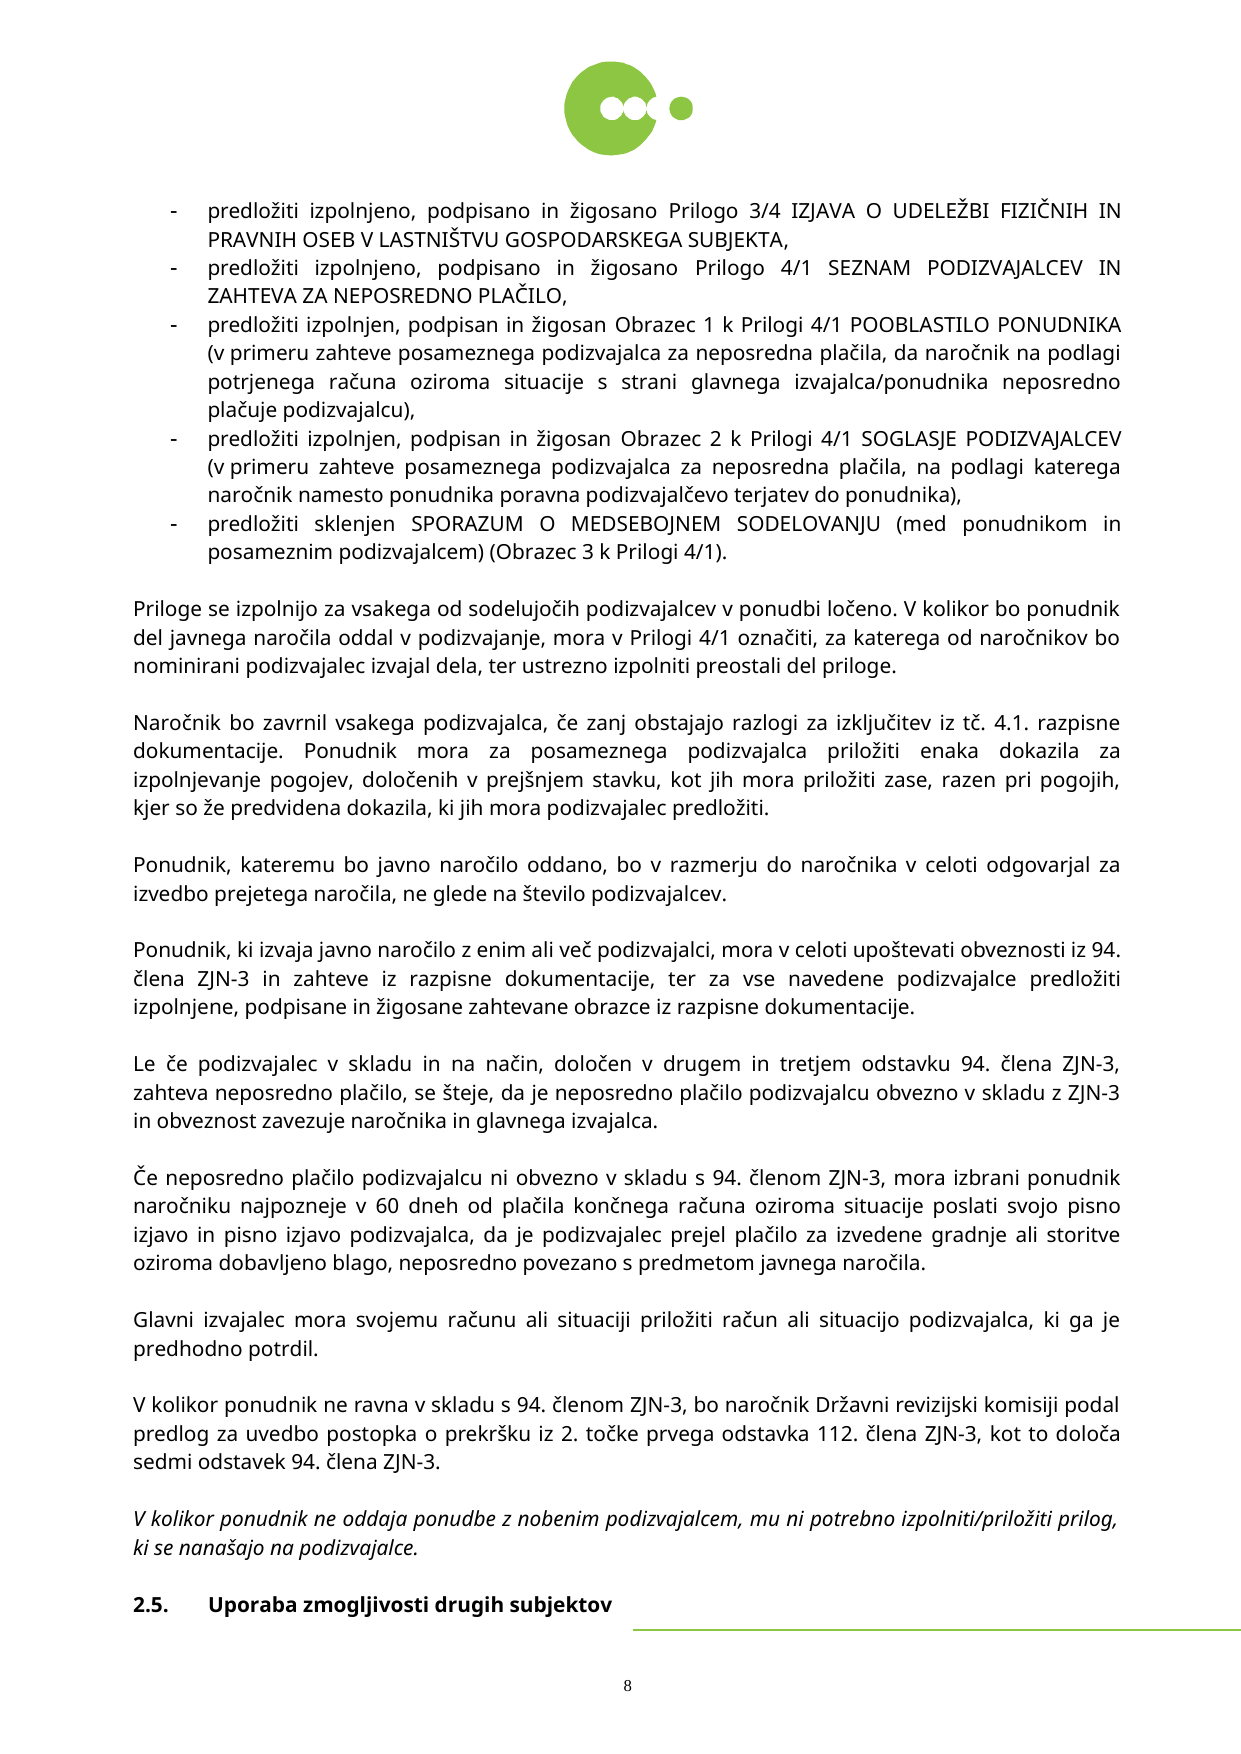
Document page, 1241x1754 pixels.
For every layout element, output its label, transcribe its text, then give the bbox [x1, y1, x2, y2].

text Glavni izvajalec mora svojemu računu ali situaciji priložiti račun ali situacijo podizvajalca, ki ga je predhodno potrdil. [133, 1305, 1122, 1362]
list V kolikor ponudnik ne ravna v skladu s 94. členom ZJN-3, bo naročnik Državni revizijski komisiji podal predlog za uvedbo postopka o prekršku iz 2. točke prvega odstavka 112. člena ZJN-3, kot to določa sedmi odstavek 94. člena ZJN-3. [133, 1391, 1122, 1476]
text Če neposredno plačilo podizvajalcu ni obvezno v skladu s 94. členom ZJN-3, mora izbrani ponudnik naročniku najpozneje v 60 dneh od plačila končnega računa oziroma situacije poslati svojo pisno izjavo in pisno izjavo podizvajalca, da je podizvajalec prejel plačilo za izvedene gradnje ali storitve oziroma dobavljeno blago, neposredno povezano s predmetom javnega naročila. [133, 1163, 1122, 1277]
list predložiti izpolnjen, podpisan in žigosan Obrazec 2 k Prilogi 4/1 SOGLASJE PODIZVAJALCEV (v primeru zahteve posameznega podizvajalca za neposredna plačila, na podlagi katerega naročnik namesto ponudnika poravna podizvajalčevo terjatev do ponudnika), [170, 424, 1122, 509]
text Naročnik bo zavrnil vsakega podizvajalca, če zanj obstajajo razlogi za izključitev iz tč. 4.1. razpisne dokumentacije. Ponudnik mora za posameznega podizvajalca priložiti enaka dokazila za izpolnjevanje pogojev, določenih v prejšnjem stavku, kot jih mora priložiti zase, razen pri pogojih, kjer so že predvidena dokazila, ki jih mora podizvajalec predložiti. [133, 708, 1122, 822]
text V kolikor ponudnik ne oddaja ponudbe z nobenim podizvajalcem, mu ni potrebno izpolniti/priložiti prilog, ki se nanašajo na podizvajalce. [133, 1504, 1122, 1561]
text Le če podizvajalec v skladu in na način, določen v drugem in tretjem odstavku 94. člena ZJN-3, zahteva neposredno plačilo, se šteje, da je neposredno plačilo podizvajalcu obvezno v skladu z ZJN-3 in obveznost zavezuje naročnika in glavnega izvajalca. [133, 1049, 1122, 1135]
list predložiti izpolnjen, podpisan in žigosan Obrazec 1 k Prilogi 4/1 POOBLASTILO PONUDNIKA (v primeru zahteve posameznega podizvajalca za neposredna plačila, da naročnik na podlagi potrjenega računa oziroma situacije s strani glavnega izvajalca/ponudnika neposredno plačuje podizvajalcu), [170, 310, 1122, 424]
list predložiti izpolnjeno, podpisano in žigosano Prilogo 3/4 IZJAVA O UDELEŽBI FIZIČNIH IN PRAVNIH OSEB V LASTNIŠTVU GOSPODARSKEGA SUBJEKTA, [170, 196, 1122, 253]
text Priloge se izpolnijo za vsakega od sodelujočih podizvajalcev v ponudbi ločeno. V kolikor bo ponudnik del javnega naročila oddal v podizvajanje, mora v Prilogi 4/1 označiti, za katerega od naročnikov bo nominirani podizvajalec izvajal dela, ter ustrezno izpolniti preostali del priloge. [133, 594, 1122, 680]
text Ponudnik, kateremu bo javno naročilo oddano, bo v razmerju do naročnika v celoti odgovarjal za izvedbo prejetega naročila, ne glede na število podizvajalcev. [133, 850, 1122, 907]
list Ponudnik, ki izvaja javno naročilo z enim ali več podizvajalci, mora v celoti upoštevati obveznosti iz 94. člena ZJN-3 in zahteve iz razpisne dokumentacije, ter za vse navedene podizvajalce predložiti izpolnjene, podpisane in žigosane zahtevane obrazce iz razpisne dokumentacije. [133, 936, 1122, 1021]
list Uporaba zmogljivosti drugih subjektov [133, 1590, 1122, 1618]
list predložiti izpolnjeno, podpisano in žigosano Prilogo 4/1 SEZNAM PODIZVAJALCEV IN ZAHTEVA ZA NEPOSREDNO PLAČILO, [170, 253, 1122, 310]
list predložiti sklenjen SPORAZUM O MEDSEBOJNEM SODELOVANJU (med ponudnikom in posameznim podizvajalcem) (Obrazec 3 k Prilogi 4/1). [170, 509, 1122, 566]
